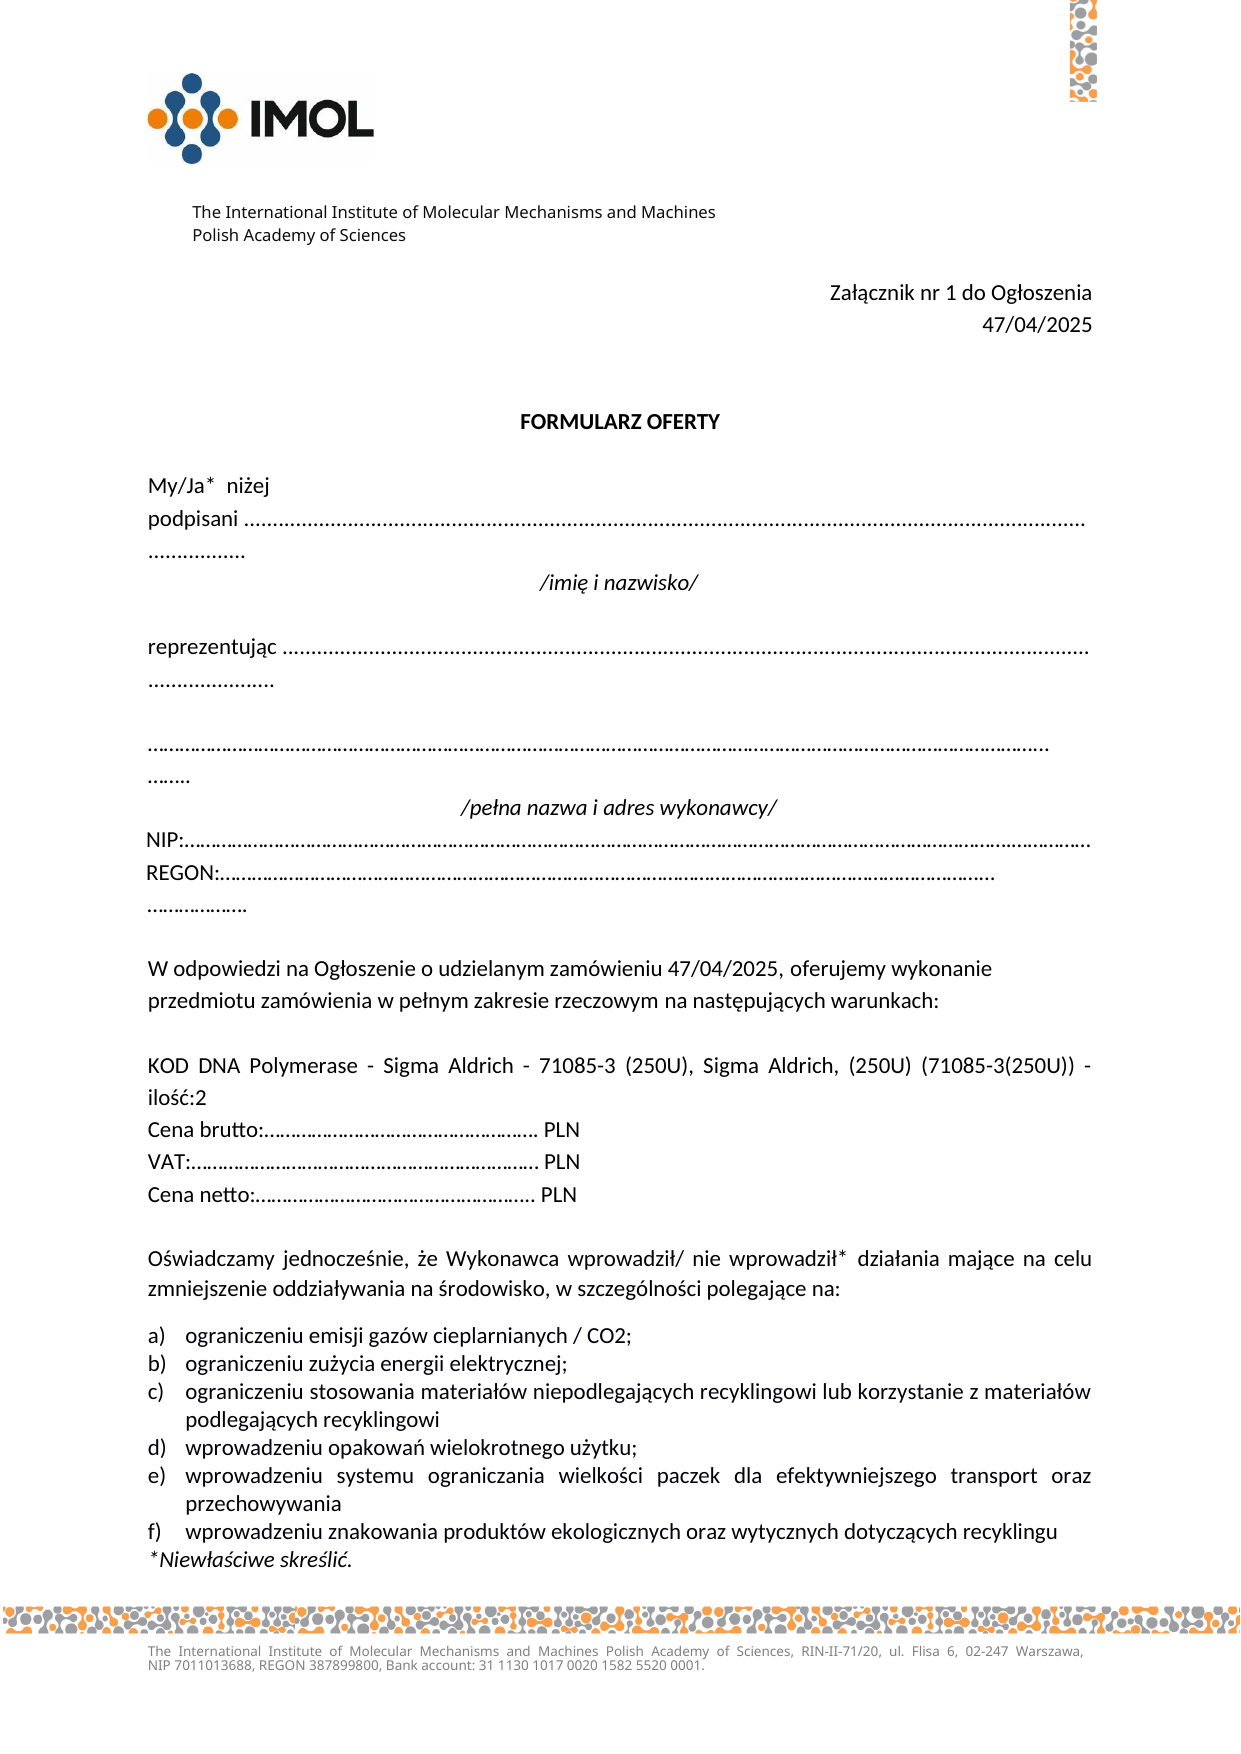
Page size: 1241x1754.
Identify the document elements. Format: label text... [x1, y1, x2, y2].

list wprowadzeniu opakowań wielokrotnego użytku; [148, 1433, 1093, 1461]
picture [147, 73, 374, 164]
text Oświadczamy jednocześnie, że Wykonawca wprowadził/ nie wprowadził* działania mające na celu zmniejszenie oddziaływania na środowisko, w szczególności polegające na: [148, 1244, 1093, 1302]
text W odpowiedzi na Ogłoszenie o udzielanym zamówieniu 47/04/2025, oferujemy wykonanie przedmiotu zamówienia w pełnym zakresie rzeczowym na następujących warunkach: [148, 954, 1093, 1014]
text *Niewłaściwe skreślić. [148, 1545, 1093, 1573]
text My/Ja* niżej podpisani ................................................................................................................................................................... [148, 472, 1093, 564]
text /imię i nazwisko/ [148, 568, 1093, 596]
list wprowadzeniu systemu ograniczania wielkości paczek dla efektywniejszego transport oraz przechowywania [148, 1461, 1093, 1517]
text FORMULARZ OFERTY [148, 407, 1093, 435]
list ograniczeniu stosowania materiałów niepodlegających recyklingowi lub korzystanie z materiałów podlegających recyklingowi [148, 1377, 1093, 1433]
picture [3, 1605, 1240, 1634]
text 47/04/2025 [148, 311, 1093, 339]
text reprezentując .................................................................................................................................................................. [148, 632, 1093, 693]
text Cena brutto:……………………………………………. PLN [148, 1115, 1093, 1143]
list ograniczeniu emisji gazów cieplarnianych / CO2; [148, 1321, 1093, 1349]
text /pełna nazwa i adres wykonawcy/ [148, 793, 1093, 821]
text REGON:………………………………………………………………………………………………………………………………...………………. [146, 858, 1093, 918]
text VAT:………………………………………………………… PLN [148, 1147, 1093, 1176]
list wprowadzeniu znakowania produktów ekologicznych oraz wytycznych dotyczących recyklingu [148, 1517, 1093, 1545]
text KOD DNA Polymerase - Sigma Aldrich - 71085-3 (250U), Sigma Aldrich, (250U) (71085-3(250U)) - ilość:2 [148, 1051, 1093, 1111]
text Cena netto:…………………………………………….. PLN [148, 1180, 1093, 1208]
list ograniczeniu zużycia energii elektrycznej; [148, 1349, 1093, 1377]
picture [1070, 0, 1097, 101]
text NIP:………………………………………………………………………………………………………………………………………….…………… [146, 826, 1093, 854]
text ……………………………………………………………………………………………………………………………………………………...…….. [148, 729, 1093, 789]
text Załącznik nr 1 do Ogłoszenia [148, 278, 1093, 306]
